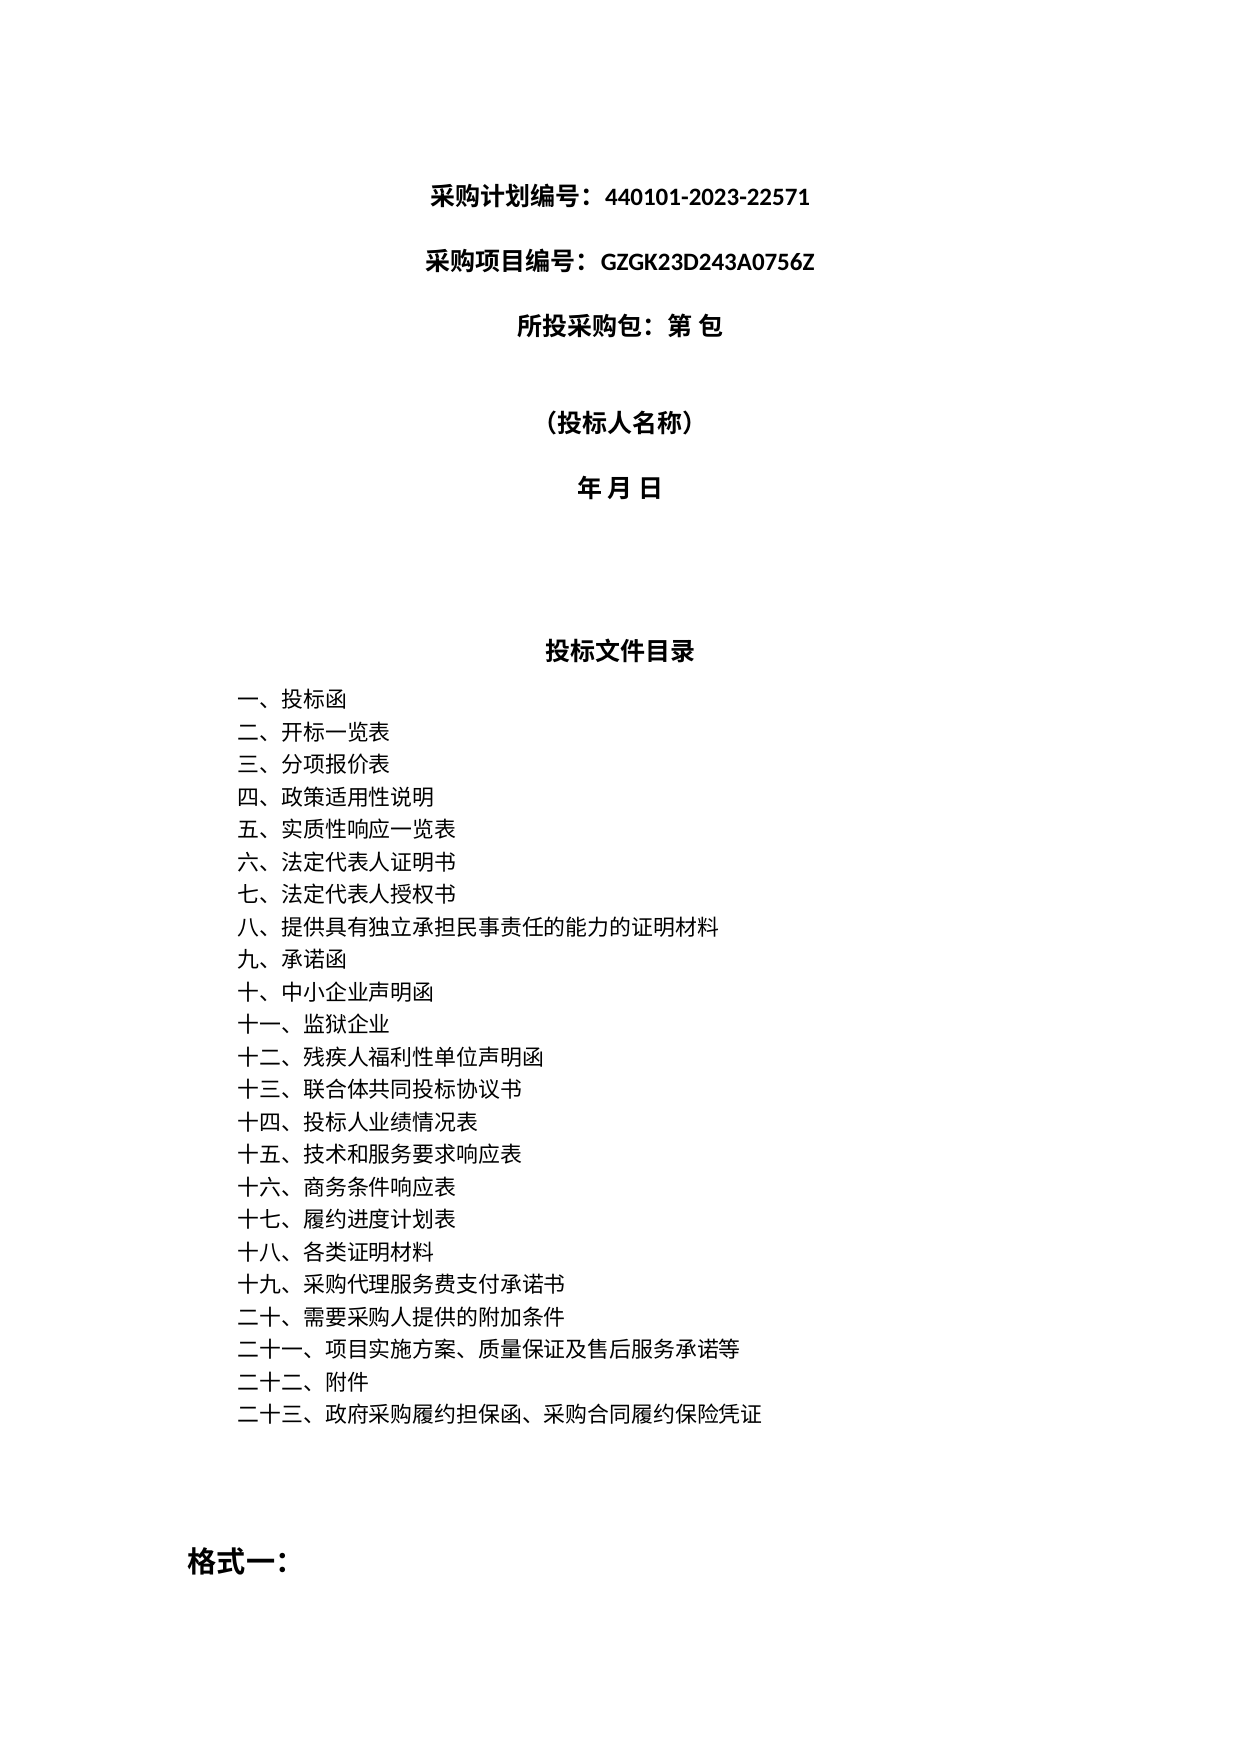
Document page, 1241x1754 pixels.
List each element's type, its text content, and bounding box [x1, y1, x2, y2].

text 十五、技术和服务要求响应表 [187, 1137, 1053, 1169]
text 十九、采购代理服务费支付承诺书 [187, 1267, 1053, 1299]
text 二十一、项目实施方案、质量保证及售后服务承诺等 [187, 1332, 1053, 1364]
text 格式一： [187, 1527, 1053, 1592]
text 二十二、附件 [187, 1364, 1053, 1397]
text 四、政策适用性说明 [187, 779, 1053, 812]
text 二、开标一览表 [187, 714, 1053, 747]
text 十三、联合体共同投标协议书 [187, 1072, 1053, 1104]
text 二十、需要采购人提供的附加条件 [187, 1299, 1053, 1332]
text 一、投标函 [187, 682, 1053, 714]
text 十、中小企业声明函 [187, 974, 1053, 1007]
text 三、分项报价表 [187, 747, 1053, 779]
text 采购项目编号：GZGK23D243A0756Z [187, 227, 1053, 292]
text 八、提供具有独立承担民事责任的能力的证明材料 [187, 909, 1053, 942]
text 七、法定代表人授权书 [187, 877, 1053, 909]
text 十六、商务条件响应表 [187, 1169, 1053, 1202]
text 十二、残疾人福利性单位声明函 [187, 1039, 1053, 1072]
text 六、法定代表人证明书 [187, 844, 1053, 877]
text 十八、各类证明材料 [187, 1234, 1053, 1267]
text 九、承诺函 [187, 942, 1053, 974]
text 所投采购包：第 包 [187, 292, 1053, 357]
text 采购计划编号：440101-2023-22571 [187, 162, 1053, 227]
text （投标人名称） [187, 389, 1053, 454]
text 十四、投标人业绩情况表 [187, 1104, 1053, 1137]
text 五、实质性响应一览表 [187, 812, 1053, 844]
text 二十三、政府采购履约担保函、采购合同履约保险凭证 [187, 1397, 1053, 1429]
text 投标文件目录 [187, 617, 1053, 682]
text 十七、履约进度计划表 [187, 1202, 1053, 1234]
text 十一、监狱企业 [187, 1007, 1053, 1039]
text 年 月 日 [187, 454, 1053, 519]
